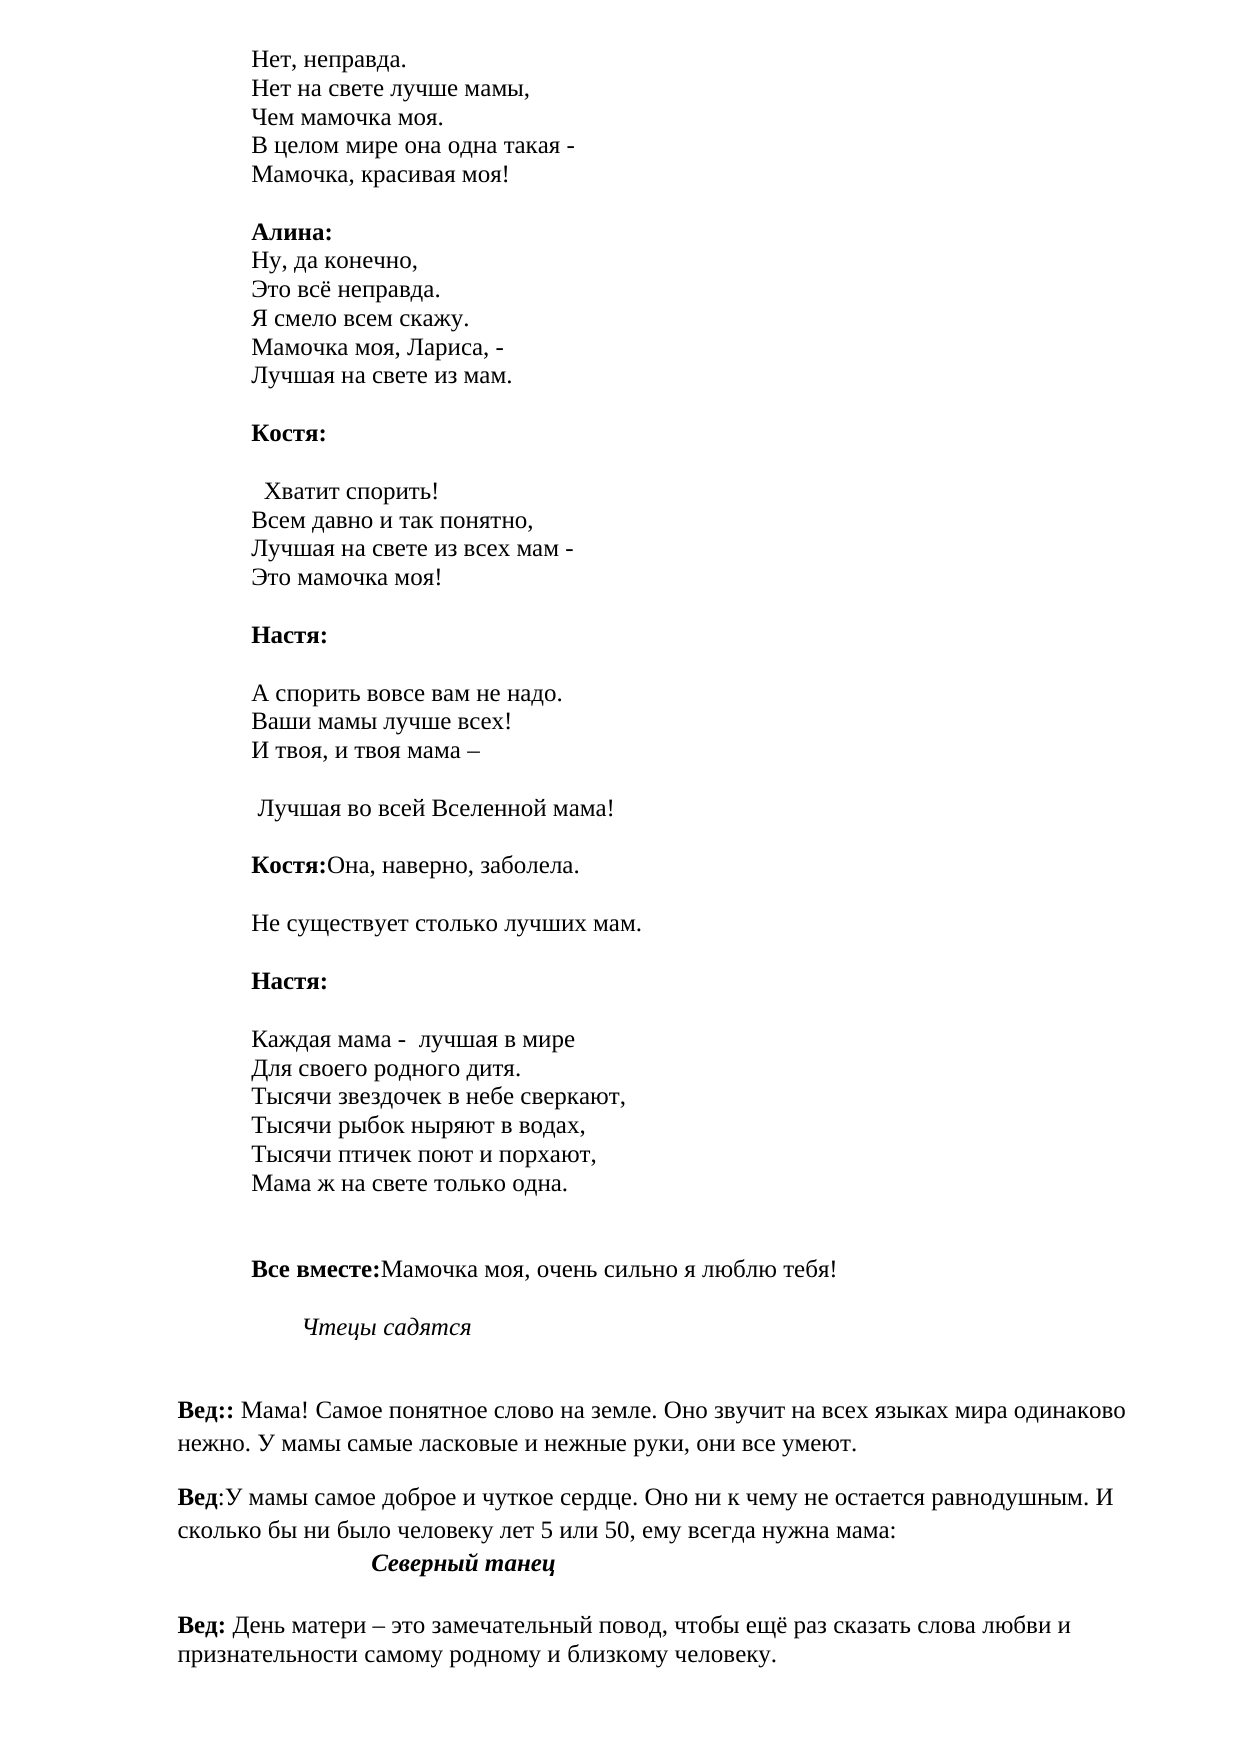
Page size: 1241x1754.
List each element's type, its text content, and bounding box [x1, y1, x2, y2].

text Вед:: Мама! Самое понятное слово на земле. Оно звучит на всех языках мира одинаково нежно. У мамы самые ласковые и нежные руки, они все умеют. [177, 1395, 1152, 1457]
text Лучшая во всей Вселенной мама! Костя:Она, наверно, заболела. [251, 793, 1152, 879]
text Каждая мама - лучшая в мире Для своего родного дитя. Тысячи звездочек в небе сверкают, Тысячи рыбок ныряют в водах, Тысячи птичек поют и порхают, Мама ж на свете только одна. [251, 1024, 1152, 1196]
text А спорить вовсе вам не надо. Ваши мамы лучше всех! И твоя, и твоя мама – [251, 678, 1152, 764]
text Хватит спорить! Всем давно и так понятно, Лучшая на свете из всех мам - Это мамочка моя! Настя: [251, 476, 1152, 648]
text Чтецы садятся [251, 1312, 1152, 1341]
text Вед: День матери – это замечательный повод, чтобы ещё раз сказать слова любви и признательности самому родному и близкому человеку. [177, 1610, 1152, 1667]
text Нет, неправда. Нет на свете лучше мамы, Чем мамочка моя. В целом мире она одна такая - Мамочка, красивая моя! Алина: Ну, да конечно, Это всё неправда. Я смело всем скажу. Мамочка моя, Лариса, - Лучшая на свете из мам. Костя: [251, 44, 1152, 447]
text Не существует столько лучших мам. Настя: [251, 908, 1152, 995]
text Все вместе:Мамочка моя, очень сильно я люблю тебя! [251, 1226, 1152, 1283]
text Вед:У мамы самое доброе и чуткое сердце. Оно ни к чему не остается равнодушным. И сколько бы ни было человеку лет 5 или 50, ему всегда нужна мама: Северный танец [177, 1482, 1152, 1577]
